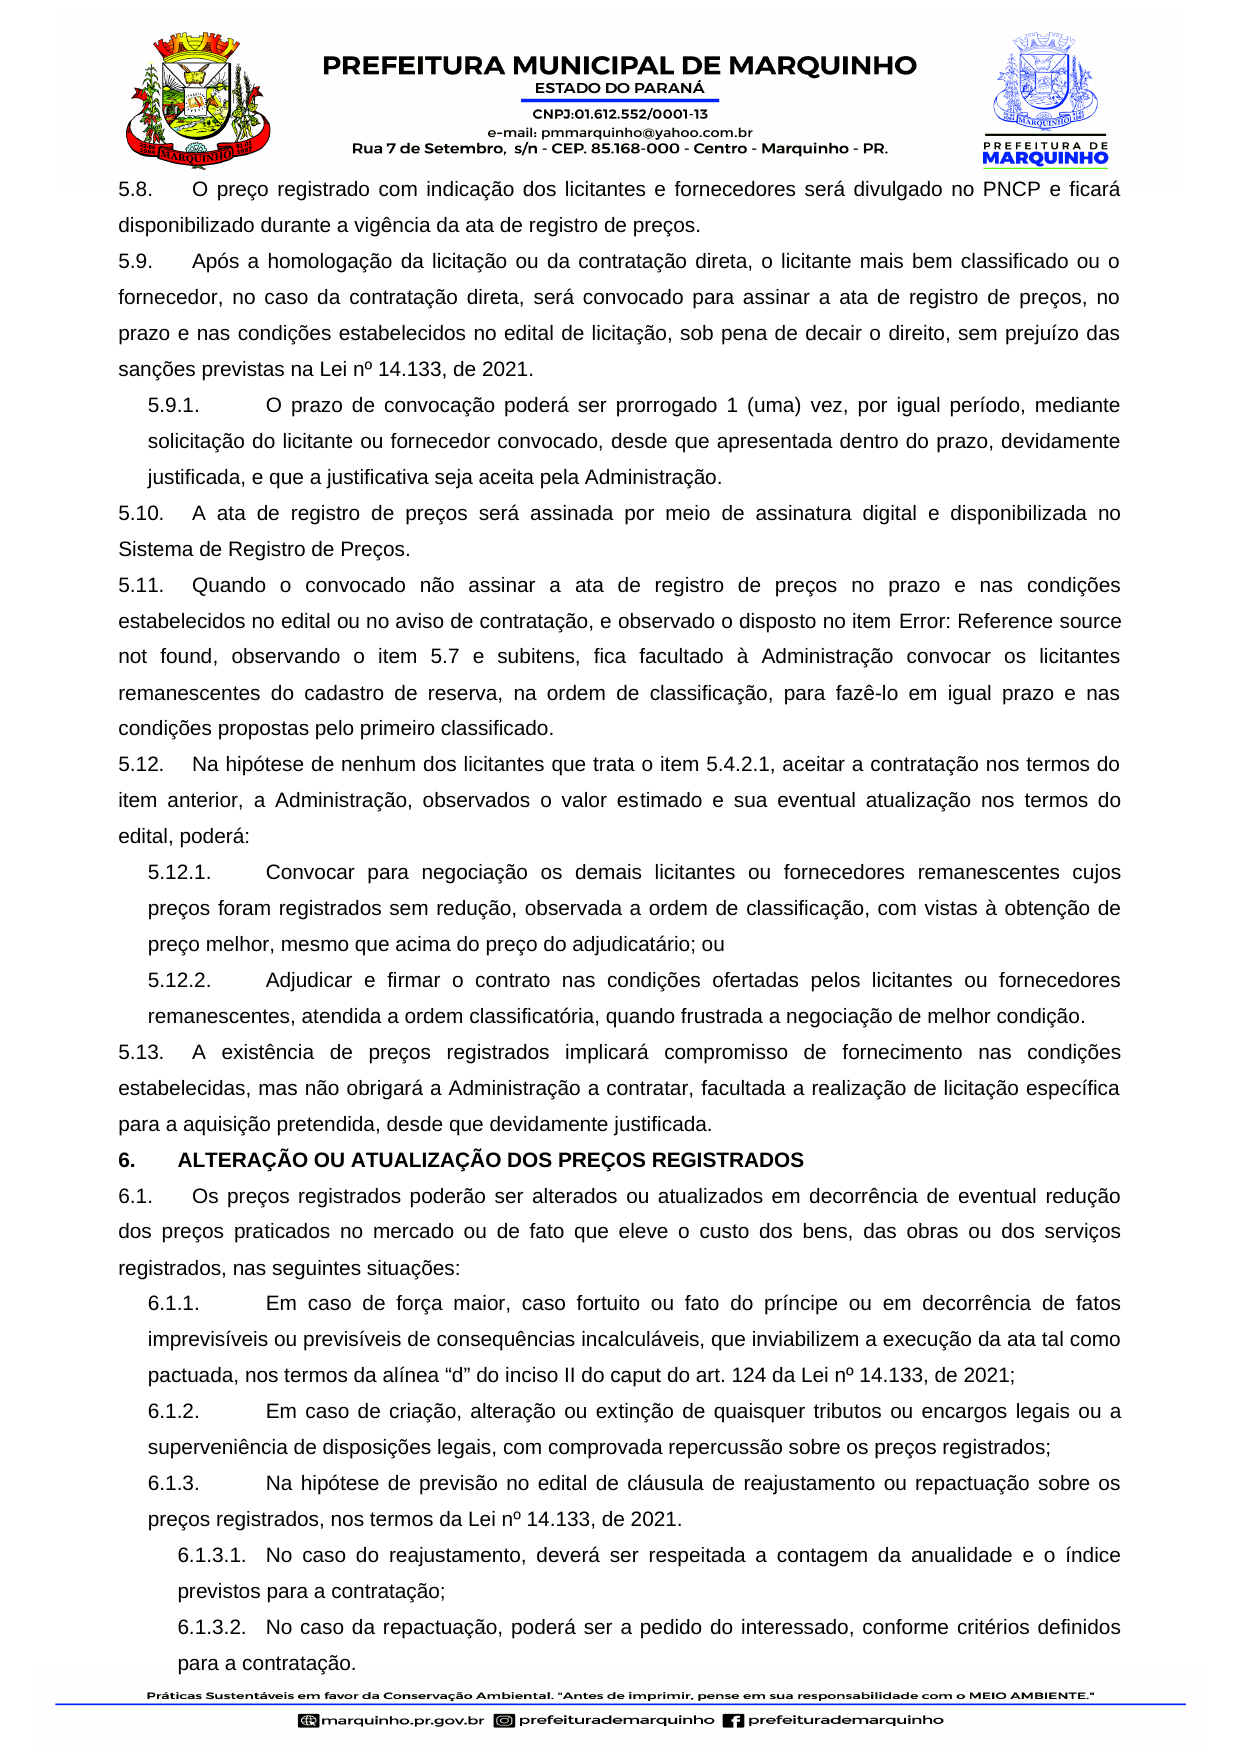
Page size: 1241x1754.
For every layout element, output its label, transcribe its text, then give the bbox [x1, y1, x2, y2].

list Em caso de força maior, caso fortuito ou fato do príncipe ou em decorrência de fatos imprevisíveis ou previsíveis de consequências incalculáveis, que inviabilizem a execução da ata tal como pactuada, nos termos da alínea “d” do inciso II do caput do art. 124 da Lei nº 14.133, de 2021; [148, 1291, 1122, 1387]
list Os preços registrados poderão ser alterados ou atualizados em decorrência de eventual redução dos preços praticados no mercado ou de fato que eleve o custo dos bens, das obras ou dos serviços registrados, nas seguintes situações: [118, 1183, 1122, 1279]
list ALTERAÇÃO OU ATUALIZAÇÃO DOS PREÇOS REGISTRADOS [118, 1147, 1122, 1171]
list Após a homologação da licitação ou da contratação direta, o licitante mais bem classificado ou o fornecedor, no caso da contratação direta, será convocado para assinar a ata de registro de preços, no prazo e nas condições estabelecidos no edital de licitação, sob pena de decair o direito, sem prejuízo das sanções previstas na Lei nº 14.133, de 2021. [118, 249, 1122, 381]
picture [31, 1667, 1210, 1750]
list A existência de preços registrados implicará compromisso de fornecimento nas condições estabelecidas, mas não obrigará a Administração a contratar, facultada a realização de licitação específica para a aquisição pretendida, desde que devidamente justificada. [118, 1040, 1122, 1136]
list O prazo de convocação poderá ser prorrogado 1 (uma) vez, por igual período, mediante solicitação do licitante ou fornecedor convocado, desde que apresentada dentro do prazo, devidamente justificada, e que a justificativa seja aceita pela Administração. [148, 393, 1122, 489]
list Na hipótese de previsão no edital de cláusula de reajustamento ou repactuação sobre os preços registrados, nos termos da Lei nº 14.133, de 2021. [148, 1471, 1122, 1531]
list No caso da repactuação, poderá ser a pedido do interessado, conforme critérios definidos para a contratação. [177, 1615, 1122, 1674]
list O preço registrado com indicação dos licitantes e fornecedores será divulgado no PNCP e ficará disponibilizado durante a vigência da ata de registro de preços. [118, 177, 1122, 237]
list Adjudicar e firmar o contrato nas condições ofertadas pelos licitantes ou fornecedores remanescentes, atendida a ordem classificatória, quando frustrada a negociação de melhor condição. [148, 968, 1122, 1028]
list A ata de registro de preços será assinada por meio de assinatura digital e disponibilizada no Sistema de Registro de Preços. [118, 501, 1122, 561]
list Quando o convocado não assinar a ata de registro de preços no prazo e nas condições estabelecidos no edital ou no aviso de contratação, e observado o disposto no item 5.7, observando o item 5.7 e subitens, fica facultado à Administração convocar os licitantes remanescentes do cadastro de reserva, na ordem de classificação, para fazê-lo em igual prazo e nas condições propostas pelo primeiro classificado. [118, 572, 1122, 740]
list Na hipótese de nenhum dos licitantes que trata o item 5.4.2.1, aceitar a contratação nos termos do item anterior, a Administração, observados o valor estimado e sua eventual atualização nos termos do edital, poderá: [118, 752, 1122, 848]
list Em caso de criação, alteração ou extinção de quaisquer tributos ou encargos legais ou a superveniência de disposições legais, com comprovada repercussão sobre os preços registrados; [148, 1399, 1122, 1459]
list No caso do reajustamento, deverá ser respeitada a contagem da anualidade e o índice previstos para a contratação; [177, 1543, 1122, 1603]
list Convocar para negociação os demais licitantes ou fornecedores remanescentes cujos preços foram registrados sem redução, observada a ordem de classificação, com vistas à obtenção de preço melhor, mesmo que acima do preço do adjudicatário; ou [148, 860, 1122, 956]
picture [59, 6, 1180, 192]
